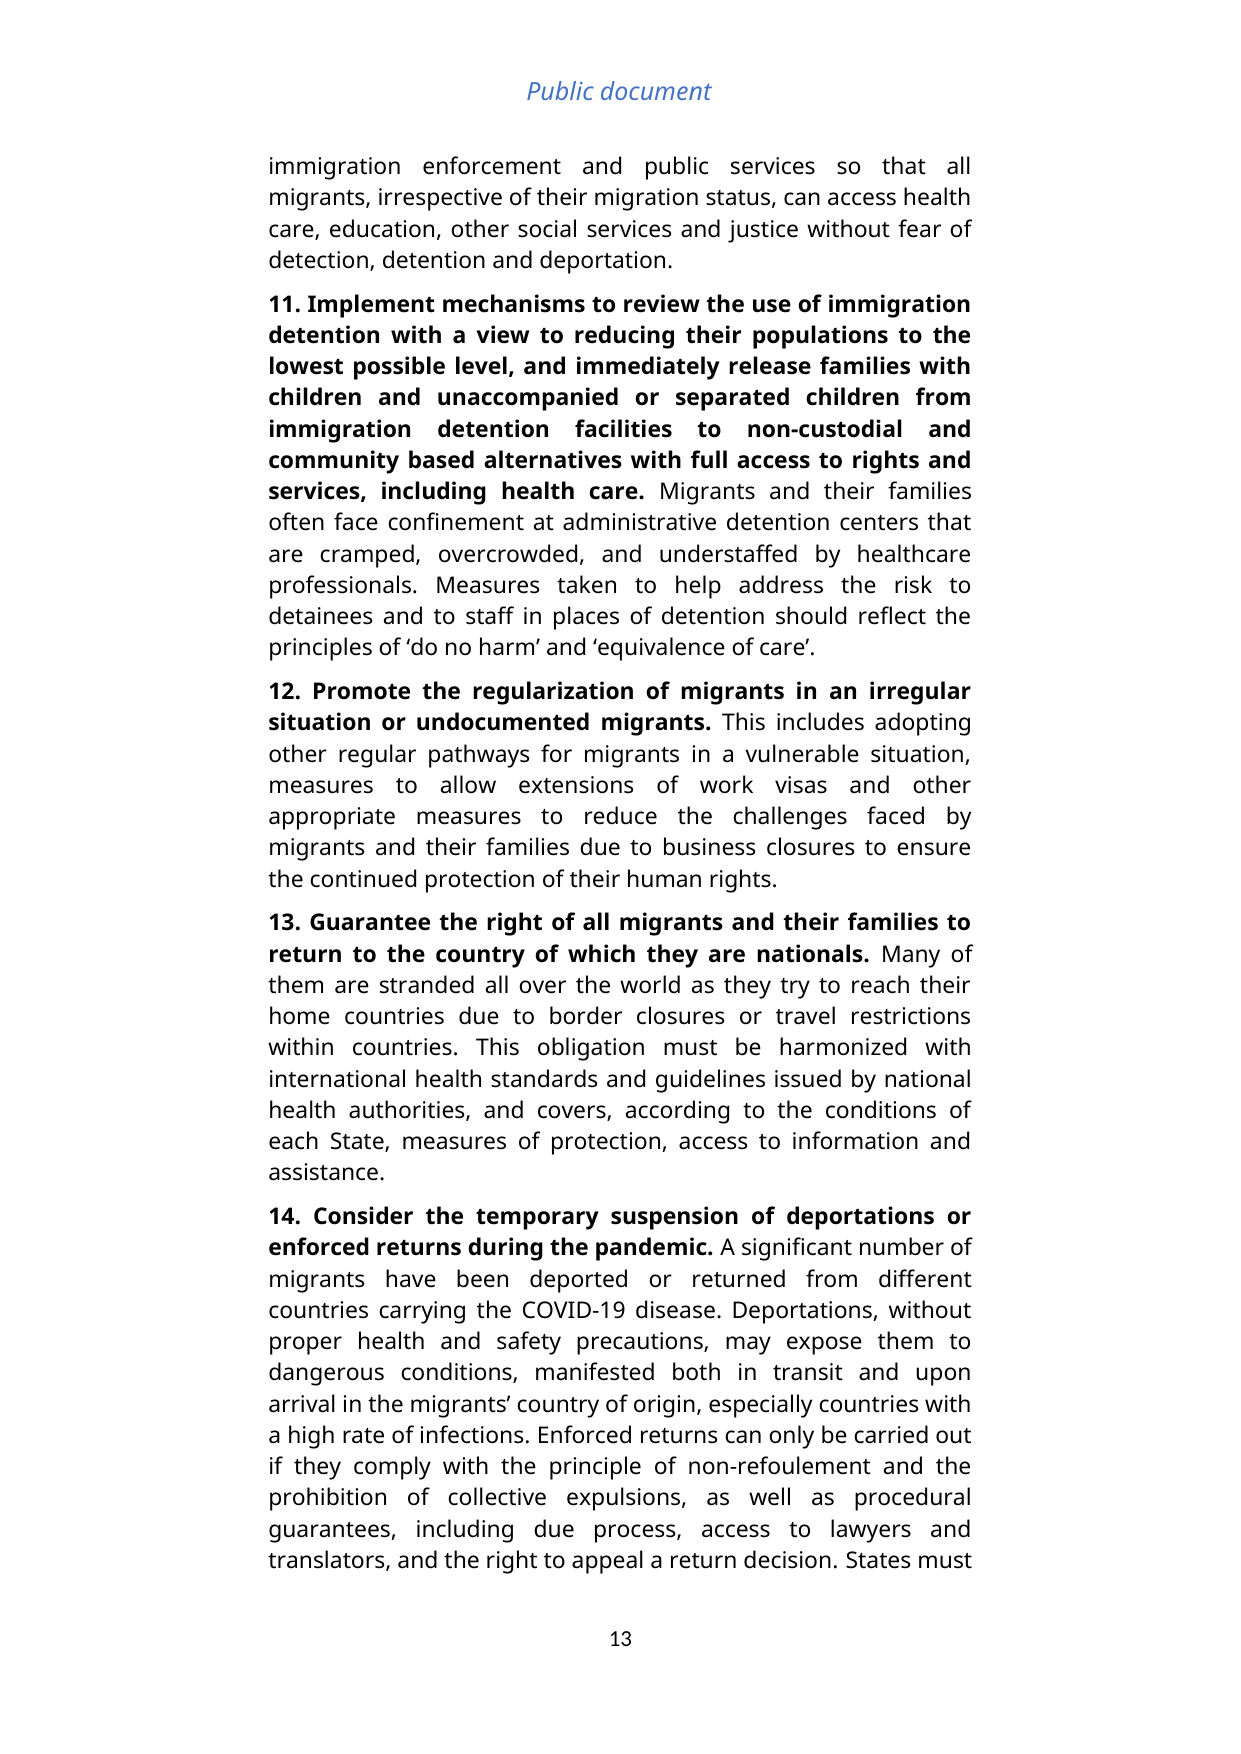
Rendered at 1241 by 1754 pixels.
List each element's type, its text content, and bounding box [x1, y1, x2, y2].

text 13. Guarantee the right of all migrants and their families to return to the country of which they are nationals. Many of them are stranded all over the world as they try to reach their home countries due to border closures or travel restrictions within countries. This obligation must be harmonized with international health standards and guidelines issued by national health authorities, and covers, according to the conditions of each State, measures of protection, access to information and assistance. [268, 906, 972, 1187]
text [268, 150, 972, 275]
text 11. Implement mechanisms to review the use of immigration detention with a view to reducing their populations to the lowest possible level, and immediately release families with children and unaccompanied or separated children from immigration detention facilities to non-custodial and community based alternatives with full access to rights and services, including health care. Migrants and their families often face confinement at administrative detention centers that are cramped, overcrowded, and understaffed by healthcare professionals. Measures taken to help address the risk to detainees and to staff in places of detention should reflect the principles of ‘do no harm’ and ‘equivalence of care’. [268, 287, 972, 662]
text 12. Promote the regularization of migrants in an irregular situation or undocumented migrants. This includes adopting other regular pathways for migrants in a vulnerable situation, measures to allow extensions of work visas and other appropriate measures to reduce the challenges faced by migrants and their families due to business closures to ensure the continued protection of their human rights. [268, 675, 972, 894]
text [268, 1200, 972, 1575]
